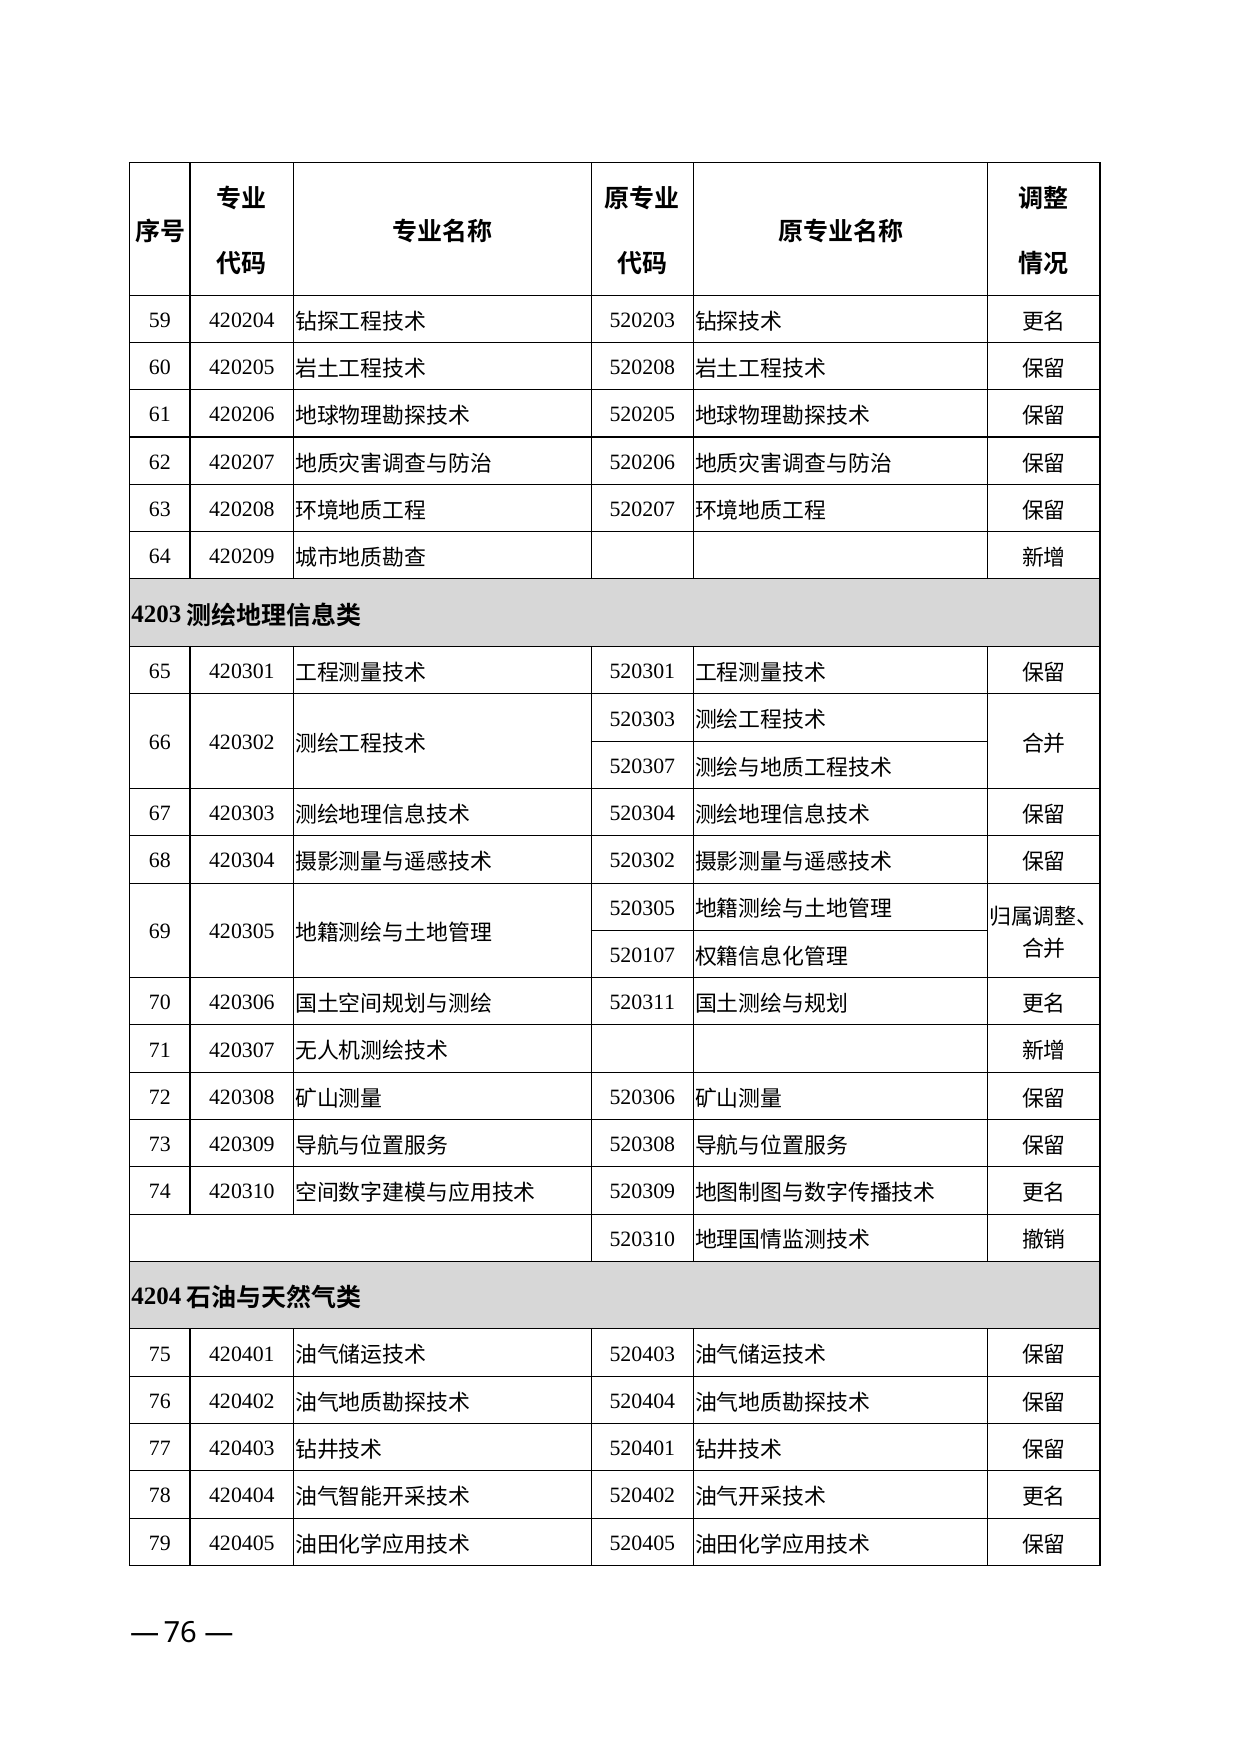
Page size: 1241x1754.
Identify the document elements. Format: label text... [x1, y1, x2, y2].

table_cell 420404 [191, 1471, 293, 1517]
table_cell 油田化学应用技术 [694, 1519, 987, 1565]
table_cell 420302 [191, 694, 293, 788]
table_cell 油气储运技术 [294, 1329, 591, 1376]
table_cell 空间数字建模与应用技术 [294, 1167, 591, 1213]
table_cell 测绘地理信息技术 [694, 789, 987, 835]
table_cell 权籍信息化管理 [694, 931, 987, 977]
table_cell 油气储运技术 [694, 1329, 987, 1376]
table_cell 保留 [988, 1329, 1099, 1376]
table_cell 420306 [191, 978, 293, 1024]
table_cell 520310 [592, 1215, 693, 1261]
table_cell 420307 [191, 1025, 293, 1072]
table_header 专业 代码 [191, 163, 293, 294]
table_cell 钻探工程技术 [294, 296, 591, 342]
table_cell [130, 1215, 591, 1261]
table_cell 520306 [592, 1073, 693, 1119]
table_cell 520205 [592, 390, 693, 436]
table_cell 无人机测绘技术 [294, 1025, 591, 1072]
table_cell [694, 532, 987, 578]
table_cell 520403 [592, 1329, 693, 1376]
table_cell 保留 [988, 647, 1099, 693]
table_cell 74 [130, 1167, 189, 1213]
table_cell 420309 [191, 1120, 293, 1166]
table_cell 68 [130, 836, 189, 882]
table_cell 岩土工程技术 [694, 343, 987, 389]
table_cell 520203 [592, 296, 693, 342]
table_cell 保留 [988, 1424, 1099, 1470]
table_cell 520309 [592, 1167, 693, 1213]
table_cell 更名 [988, 1471, 1099, 1517]
table_cell 70 [130, 978, 189, 1024]
table_cell 更名 [988, 1167, 1099, 1213]
table_cell 520303 [592, 694, 693, 741]
table_cell 420402 [191, 1377, 293, 1423]
table_cell 520206 [592, 438, 693, 484]
table_cell 保留 [988, 1519, 1099, 1565]
table_cell 420304 [191, 836, 293, 882]
table_cell 420209 [191, 532, 293, 578]
table_cell 摄影测量与遥感技术 [694, 836, 987, 882]
table_cell 国土测绘与规划 [694, 978, 987, 1024]
table_cell 520301 [592, 647, 693, 693]
table_cell 保留 [988, 438, 1099, 484]
table_cell 75 [130, 1329, 189, 1376]
table_header 调整 情况 [988, 163, 1099, 294]
table_cell 油气智能开采技术 [294, 1471, 591, 1517]
table_cell 66 [130, 694, 189, 788]
table_cell 520402 [592, 1471, 693, 1517]
table_cell 矿山测量 [694, 1073, 987, 1119]
table_cell 保留 [988, 789, 1099, 835]
table_cell 520401 [592, 1424, 693, 1470]
table_cell 420301 [191, 647, 293, 693]
table_cell 地理国情监测技术 [694, 1215, 987, 1261]
table_cell 420205 [191, 343, 293, 389]
table_cell 4204石油与天然气类 [130, 1262, 1099, 1328]
table_header 专业名称 [294, 163, 591, 294]
table_cell 520404 [592, 1377, 693, 1423]
table_cell 钻探技术 [694, 296, 987, 342]
table_cell 420308 [191, 1073, 293, 1119]
table_cell 新增 [988, 532, 1099, 578]
table_cell 工程测量技术 [694, 647, 987, 693]
table_cell 520305 [592, 884, 693, 930]
table_cell 测绘工程技术 [294, 694, 591, 788]
table_header 序号 [130, 163, 189, 294]
table_cell [592, 532, 693, 578]
table_cell 4203测绘地理信息类 [130, 579, 1099, 646]
table_cell 76 [130, 1377, 189, 1423]
table_cell 环境地质工程 [694, 485, 987, 531]
table_cell 420207 [191, 438, 293, 484]
table_cell 地籍测绘与土地管理 [694, 884, 987, 930]
table_cell 导航与位置服务 [694, 1120, 987, 1166]
table_cell 地质灾害调查与防治 [294, 438, 591, 484]
table_cell 67 [130, 789, 189, 835]
table_cell 更名 [988, 296, 1099, 342]
table_cell 520307 [592, 742, 693, 788]
table_cell 油气地质勘探技术 [294, 1377, 591, 1423]
table_cell 79 [130, 1519, 189, 1565]
table_cell 520304 [592, 789, 693, 835]
table_cell 420401 [191, 1329, 293, 1376]
table_cell 测绘地理信息技术 [294, 789, 591, 835]
table_cell 保留 [988, 343, 1099, 389]
table_cell 钻井技术 [694, 1424, 987, 1470]
table_cell 64 [130, 532, 189, 578]
table_cell 62 [130, 438, 189, 484]
table_cell 保留 [988, 390, 1099, 436]
table_cell 撤销 [988, 1215, 1099, 1261]
table_cell 65 [130, 647, 189, 693]
table_cell 69 [130, 884, 189, 977]
table_cell [694, 1025, 987, 1072]
table_cell 钻井技术 [294, 1424, 591, 1470]
table_cell 520207 [592, 485, 693, 531]
table_cell 地球物理勘探技术 [294, 390, 591, 436]
table_cell 更名 [988, 978, 1099, 1024]
table_cell 73 [130, 1120, 189, 1166]
table_cell 导航与位置服务 [294, 1120, 591, 1166]
table_cell 420208 [191, 485, 293, 531]
table_cell 新增 [988, 1025, 1099, 1072]
table_header 原专业名称 [694, 163, 987, 294]
table_cell 61 [130, 390, 189, 436]
table_cell 保留 [988, 485, 1099, 531]
table_cell 归属调整、合并 [988, 884, 1099, 977]
table_cell 保留 [988, 1120, 1099, 1166]
table_cell 420305 [191, 884, 293, 977]
table_cell 地球物理勘探技术 [694, 390, 987, 436]
table_cell 59 [130, 296, 189, 342]
table_cell 71 [130, 1025, 189, 1072]
table_cell 78 [130, 1471, 189, 1517]
table_cell 地籍测绘与土地管理 [294, 884, 591, 977]
table_cell 摄影测量与遥感技术 [294, 836, 591, 882]
table_cell 地质灾害调查与防治 [694, 438, 987, 484]
table_cell 420403 [191, 1424, 293, 1470]
table_cell 保留 [988, 1073, 1099, 1119]
table_cell 420204 [191, 296, 293, 342]
table_cell 520107 [592, 931, 693, 977]
table_cell 地图制图与数字传播技术 [694, 1167, 987, 1213]
table_cell 72 [130, 1073, 189, 1119]
table_cell 油气开采技术 [694, 1471, 987, 1517]
table_cell 环境地质工程 [294, 485, 591, 531]
table_cell 520405 [592, 1519, 693, 1565]
table_cell 420405 [191, 1519, 293, 1565]
table_cell 520311 [592, 978, 693, 1024]
table_cell 63 [130, 485, 189, 531]
table_cell 保留 [988, 836, 1099, 882]
table_cell 城市地质勘查 [294, 532, 591, 578]
table_cell 520308 [592, 1120, 693, 1166]
table_cell [592, 1025, 693, 1072]
table_cell 420310 [191, 1167, 293, 1213]
table_cell 测绘工程技术 [694, 694, 987, 741]
table_cell 工程测量技术 [294, 647, 591, 693]
table_cell 油田化学应用技术 [294, 1519, 591, 1565]
table_cell 合并 [988, 694, 1099, 788]
table_cell 矿山测量 [294, 1073, 591, 1119]
table_cell 国土空间规划与测绘 [294, 978, 591, 1024]
table_cell 油气地质勘探技术 [694, 1377, 987, 1423]
table_cell 420303 [191, 789, 293, 835]
table_header 原专业 代码 [592, 163, 693, 294]
table_cell 测绘与地质工程技术 [694, 742, 987, 788]
table_cell 520208 [592, 343, 693, 389]
table_cell 520302 [592, 836, 693, 882]
table_cell 保留 [988, 1377, 1099, 1423]
table_cell 岩土工程技术 [294, 343, 591, 389]
table_cell 60 [130, 343, 189, 389]
table_cell 77 [130, 1424, 189, 1470]
table_cell 420206 [191, 390, 293, 436]
